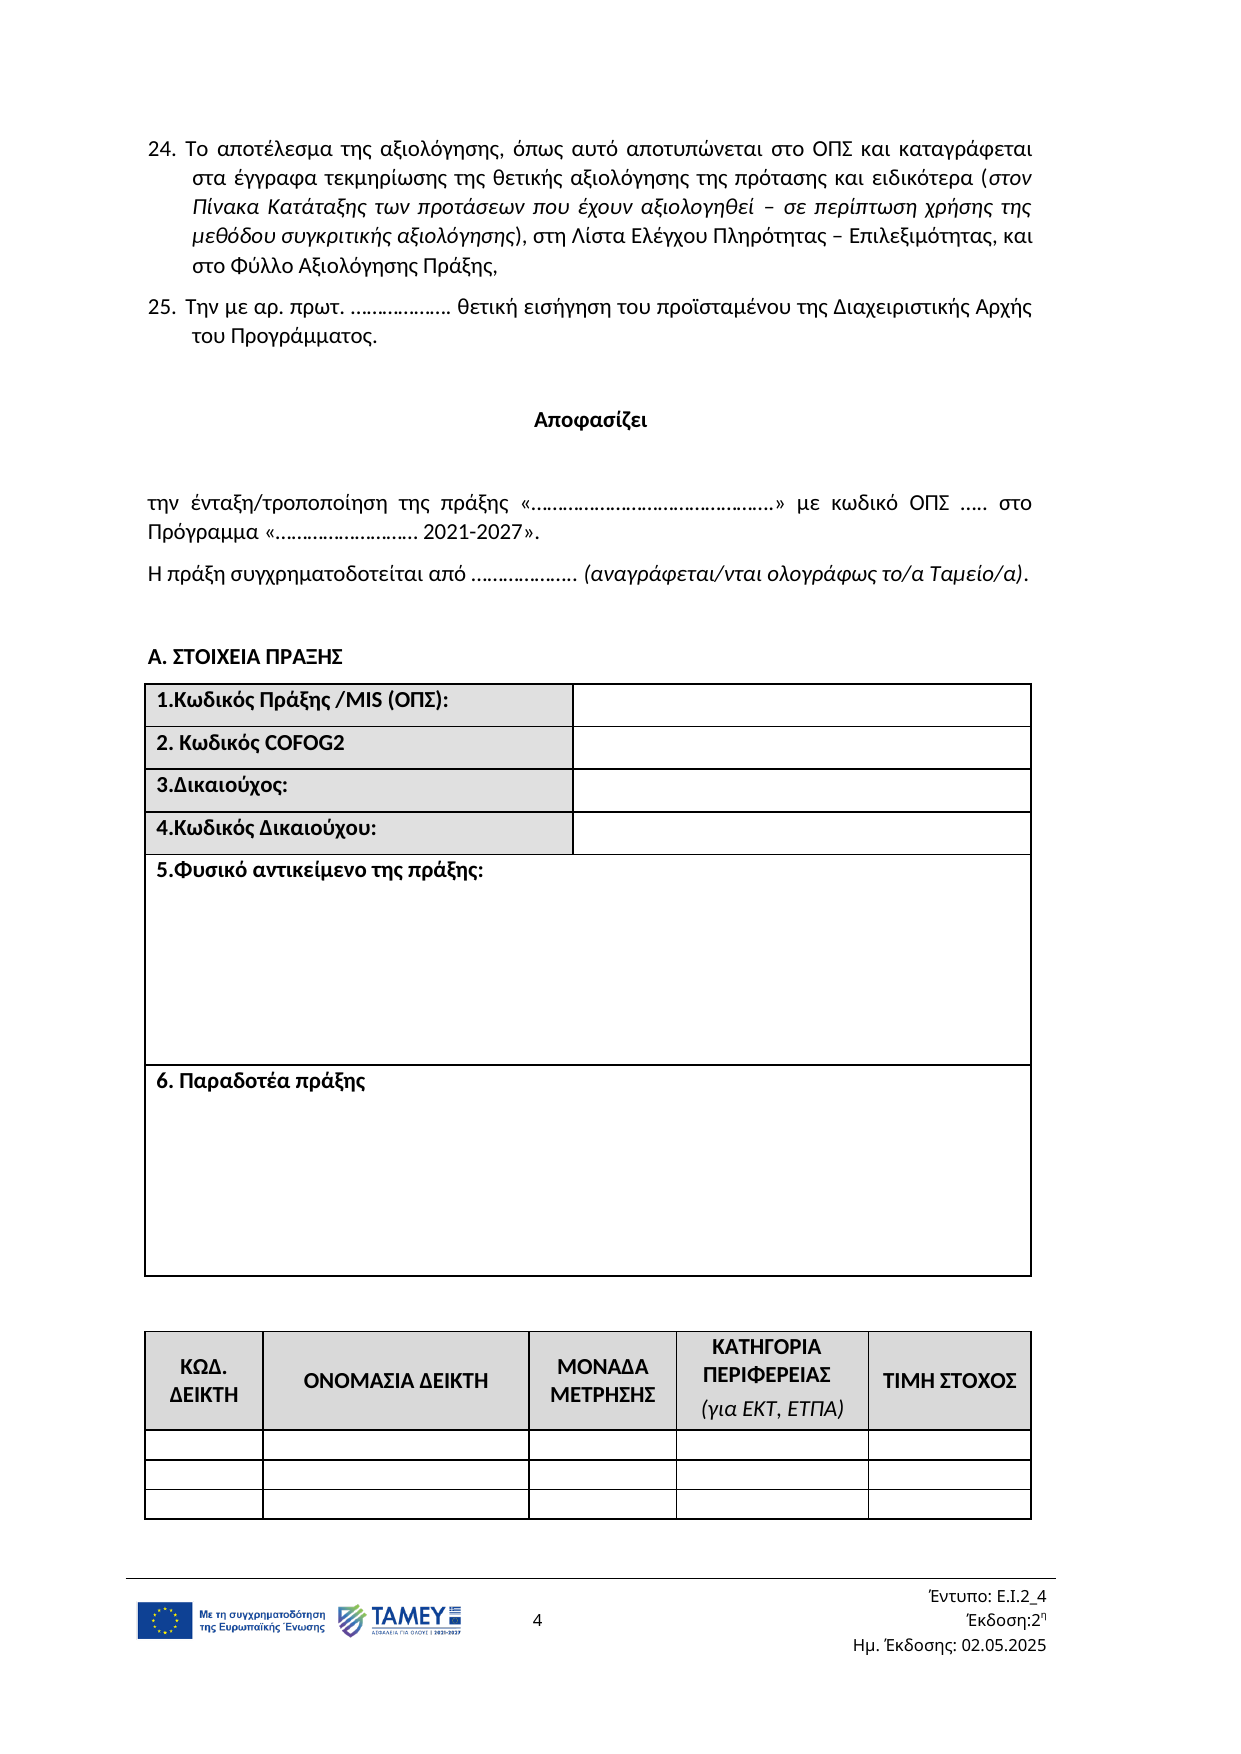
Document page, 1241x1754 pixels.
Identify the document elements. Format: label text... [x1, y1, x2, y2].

table_header 1.Κωδικός Πράξης /MIS (ΟΠΣ): [146, 685, 572, 726]
table_cell [264, 1461, 528, 1488]
table_cell [530, 1490, 676, 1518]
picture [134, 1599, 463, 1641]
table_cell [574, 813, 1030, 854]
table_cell [869, 1461, 1030, 1488]
table_header ΚΩΔ. ΔΕΙΚΤΗ [146, 1332, 262, 1429]
table_header ΤΙΜΗ ΣΤΟΧΟΣ [869, 1332, 1030, 1429]
table_header [574, 685, 1030, 726]
table_cell [146, 1490, 262, 1518]
table_cell [677, 1490, 868, 1518]
table_cell [530, 1431, 676, 1459]
text Η πράξη συγχρηματοδοτείται από ……………….. (αναγράφεται/νται ολογράφως το/α Ταμείο/α). [148, 558, 1034, 587]
table_header ΚΑΤΗΓΟΡΙΑ ΠΕΡΙΦΕΡΕΙΑΣ (για ΕΚΤ, ΕΤΠΑ) [677, 1332, 868, 1429]
table_cell [574, 727, 1030, 768]
list Την με αρ. πρωτ. ………………. θετική εισήγηση του προϊσταμένου της Διαχειριστικής Αρχής του Προγράμματος. [148, 291, 1034, 349]
text Α. ΣΤΟΙΧΕΙΑ ΠΡΑΞΗΣ [148, 641, 1034, 670]
table_cell 4.Κωδικός Δικαιούχου: [146, 813, 572, 854]
text Αποφασίζει [148, 404, 1034, 433]
table_cell [146, 1431, 262, 1459]
table_cell [677, 1431, 868, 1459]
table_cell [869, 1431, 1030, 1459]
table_cell 3.Δικαιούχος: [146, 770, 572, 811]
table_cell [574, 770, 1030, 811]
table_cell [677, 1461, 868, 1488]
table_cell [530, 1461, 676, 1488]
text την ένταξη/τροποποίηση της πράξης «……………………………………….» με κωδικό ΟΠΣ ….. στο Πρόγραμμα «……………………… 2021-2027». [148, 487, 1034, 545]
table_cell [869, 1490, 1030, 1518]
table_cell [264, 1490, 528, 1518]
table_cell 5.Φυσικό αντικείμενο της πράξης: [146, 855, 1030, 1064]
table_cell 2. Κωδικός COFOG2 [146, 727, 572, 768]
table_cell 6. Παραδοτέα πράξης [146, 1066, 1030, 1275]
table_header ΟΝΟΜΑΣΙΑ ΔΕΙΚΤΗ [264, 1332, 528, 1429]
table_cell [146, 1461, 262, 1488]
table_header ΜΟΝΑΔΑ ΜΕΤΡΗΣΗΣ [530, 1332, 676, 1429]
table_cell [264, 1431, 528, 1459]
list Το αποτέλεσμα της αξιολόγησης, όπως αυτό αποτυπώνεται στο ΟΠΣ και καταγράφεται στα έγγραφα τεκμηρίωσης της θετικής αξιολόγησης της πρότασης και ειδικότερα (στον Πίνακα Κατάταξης των προτάσεων που έχουν αξιολογηθεί – σε περίπτωση χρήσης της μεθόδου συγκριτικής αξιολόγησης), στη Λίστα Ελέγχου Πληρότητας – Επιλεξιμότητας, και στο Φύλλο Αξιολόγησης Πράξης, [148, 133, 1034, 279]
